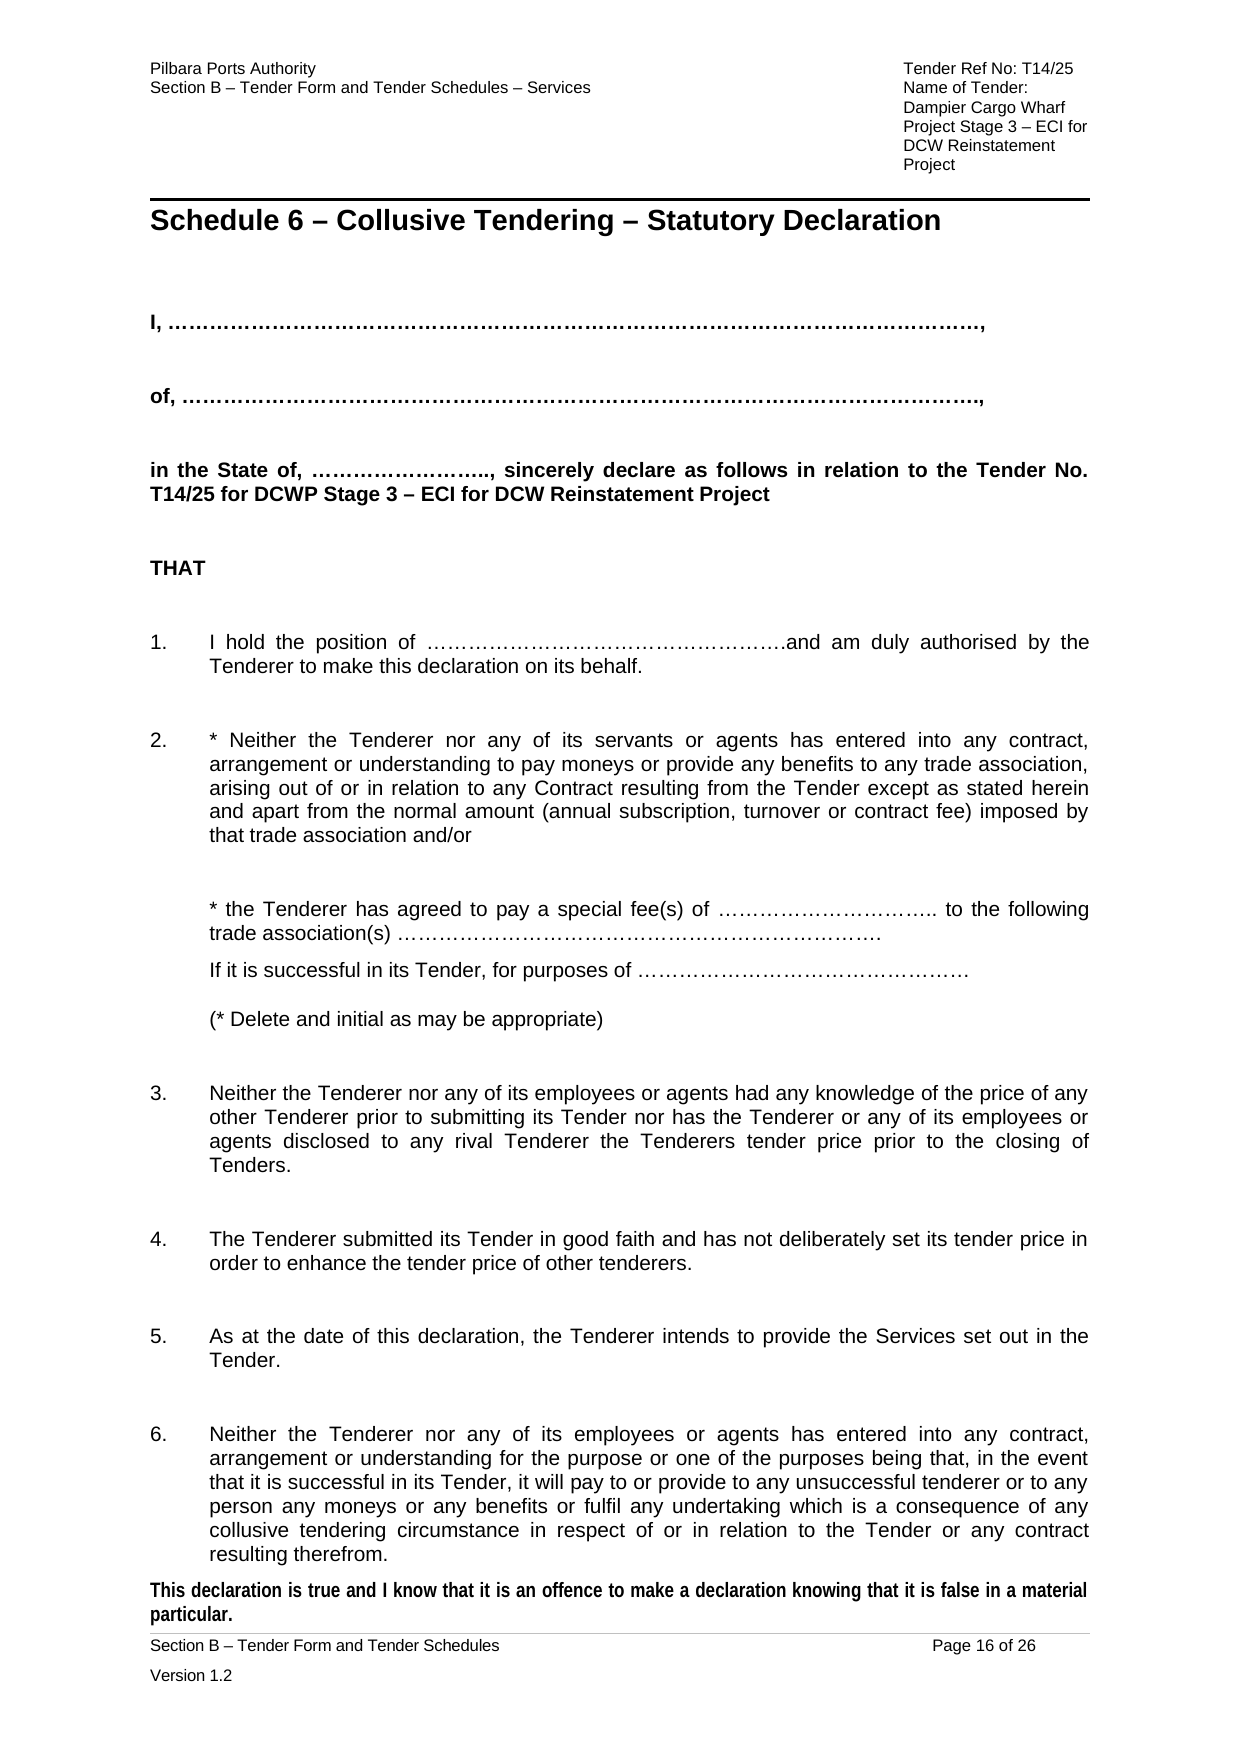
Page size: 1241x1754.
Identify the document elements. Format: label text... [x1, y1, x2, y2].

text THAT [150, 556, 1090, 579]
text If it is successful in its Tender, for purposes of ………………………………………… [209, 958, 1090, 982]
text * the Tenderer has agreed to pay a special fee(s) of ………………………….. to the following trade association(s) ……………………………………………………………. [209, 897, 1090, 945]
text in the State of, …………………….., sincerely declare as follows in relation to the Tender No. T14/25 for DCWP Stage 3 – ECI for DCW Reinstatement Project [150, 458, 1090, 506]
list Neither the Tenderer nor any of its employees or agents has entered into any contract, arrangement or understanding for the purpose or one of the purposes being that, in the event that it is successful in its Tender, it will pay to or provide to any unsuccessful tenderer or to any person any moneys or any benefits or fulfil any undertaking which is a consequence of any collusive tendering circumstance in respect of or in relation to the Tender or any contract resulting therefrom. [150, 1422, 1090, 1566]
text (* Delete and initial as may be appropriate) [209, 1007, 1090, 1031]
list * Neither the Tenderer nor any of its servants or agents has entered into any contract, arrangement or understanding to pay moneys or provide any benefits to any trade association, arising out of or in relation to any Contract resulting from the Tender except as stated herein and apart from the normal amount (annual subscription, turnover or contract fee) imposed by that trade association and/or [150, 727, 1090, 847]
list I hold the position of …………………………………………….and am duly authorised by the Tenderer to make this declaration on its behalf. [150, 629, 1090, 677]
list Neither the Tenderer nor any of its employees or agents had any knowledge of the price of any other Tenderer prior to submitting its Tender nor has the Tenderer or any of its employees or agents disclosed to any rival Tenderer the Tenderers tender price prior to the closing of Tenders. [150, 1081, 1090, 1176]
text Schedule 6 – Collusive Tendering – Statutory Declaration [150, 201, 1090, 237]
list As at the date of this declaration, the Tenderer intends to provide the Services set out in the Tender. [150, 1324, 1090, 1372]
list The Tenderer submitted its Tender in good faith and has not deliberately set its tender price in order to enhance the tender price of other tenderers. [150, 1226, 1090, 1274]
text of, ……………………………………………………………………………………………………., [150, 384, 1090, 408]
text I, ………………………………………………………………………………………………………, [150, 310, 1090, 334]
text This declaration is true and I know that it is an offence to make a declaration knowing that it is false in a material particular. [150, 1578, 1090, 1626]
